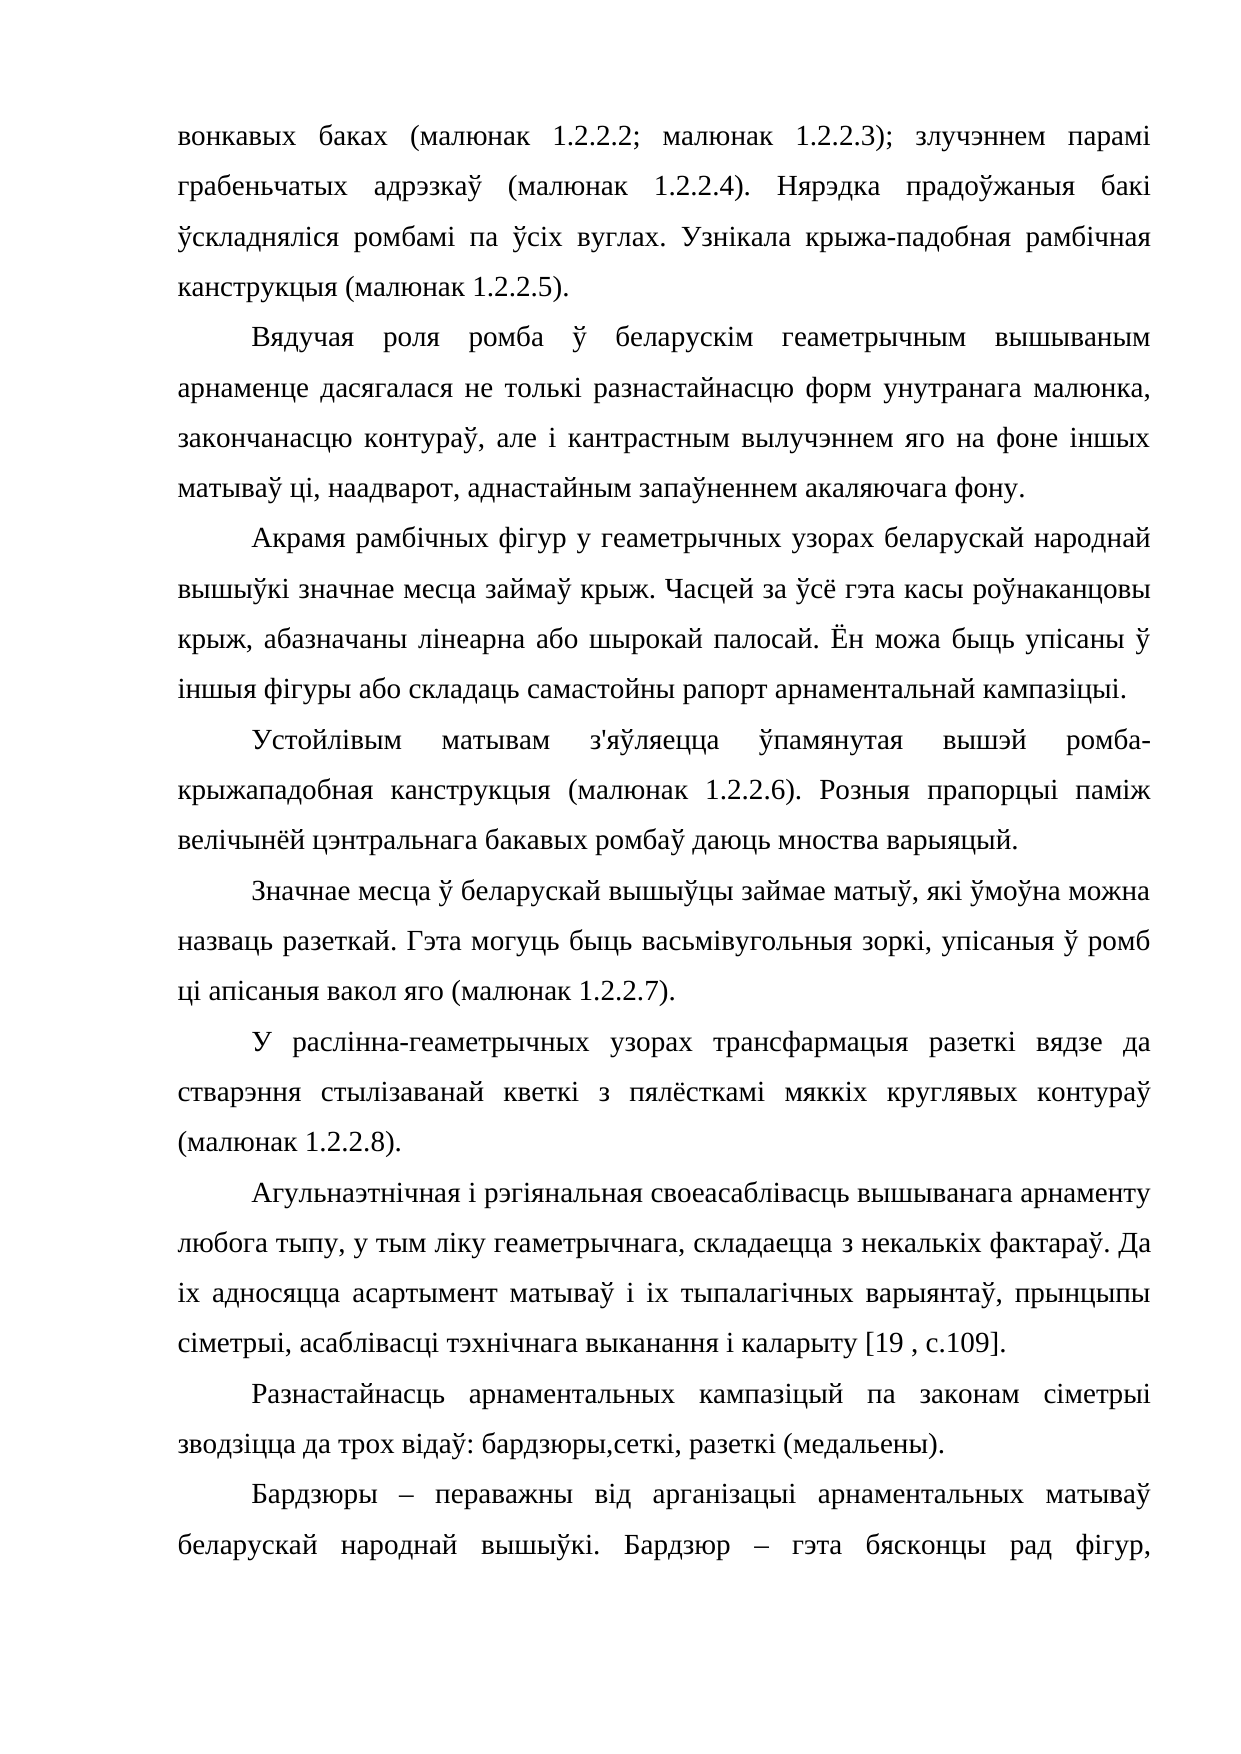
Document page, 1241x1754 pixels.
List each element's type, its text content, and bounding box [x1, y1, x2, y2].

text Вядучая роля ромба ў беларускім геаметрычным вышываным арнаменце дасягалася не толькі разнастайнасцю форм унутранага малюнка, закончанасцю контураў, але і кантрастным вылучэннем яго на фоне іншых матываў ці, наадварот, аднастайным запаўненнем акаляючага фону. [177, 319, 1152, 504]
text У раслінна-геаметрычных узорах трансфармацыя разеткі вядзе да стварэння стылізаванай кветкі з пялёсткамі мяккіх круглявых контураў (малюнак 1.2.2.8). [177, 1024, 1152, 1158]
text Разнастайнасць арнаментальных кампазіцый па законам сіметрыі зводзіцца да трох відаў: бардзюры,сеткі, разеткі (медальены). [177, 1376, 1152, 1460]
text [177, 1477, 1152, 1560]
text Агульнаэтнічная і рэгіянальная своеасаблівасць вышыванага арнаменту любога тыпу, у тым ліку геаметрычнага, складаецца з некалькіх фактараў. Да іх адносяцца асартымент матываў і іх тыпалагічных варыянтаў, прынцыпы сіметрыі, асаблівасці тэхнічнага выканання і каларыту [19 , с.109]. [177, 1175, 1152, 1359]
text Устойлівым матывам з'яўляецца ўпамянутая вышэй ромба- крыжападобная канструкцыя (малюнак 1.2.2.6). Розныя прапорцыі паміж велічынёй цэнтральнага бакавых ромбаў даюць мноства варыяцый. [177, 722, 1152, 856]
text Акрамя рамбічных фігур у геаметрычных узорах беларускай народнай вышыўкі значнае месца займаў крыж. Часцей за ўсё гэта касы роўнаканцовы крыж, абазначаны лінеарна або шырокай палосай. Ён можа быць упісаны ў іншыя фігуры або складаць самастойны рапорт арнаментальнай кампазіцыі. [177, 521, 1152, 705]
text Значнае месца ў беларускай вышыўцы займае матыў, які ўмоўна можна назваць разеткай. Гэта могуць быць васьмівугольныя зоркі, упісаныя ў ромб ці апісаныя вакол яго (малюнак 1.2.2.7). [177, 873, 1152, 1007]
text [177, 118, 1152, 303]
